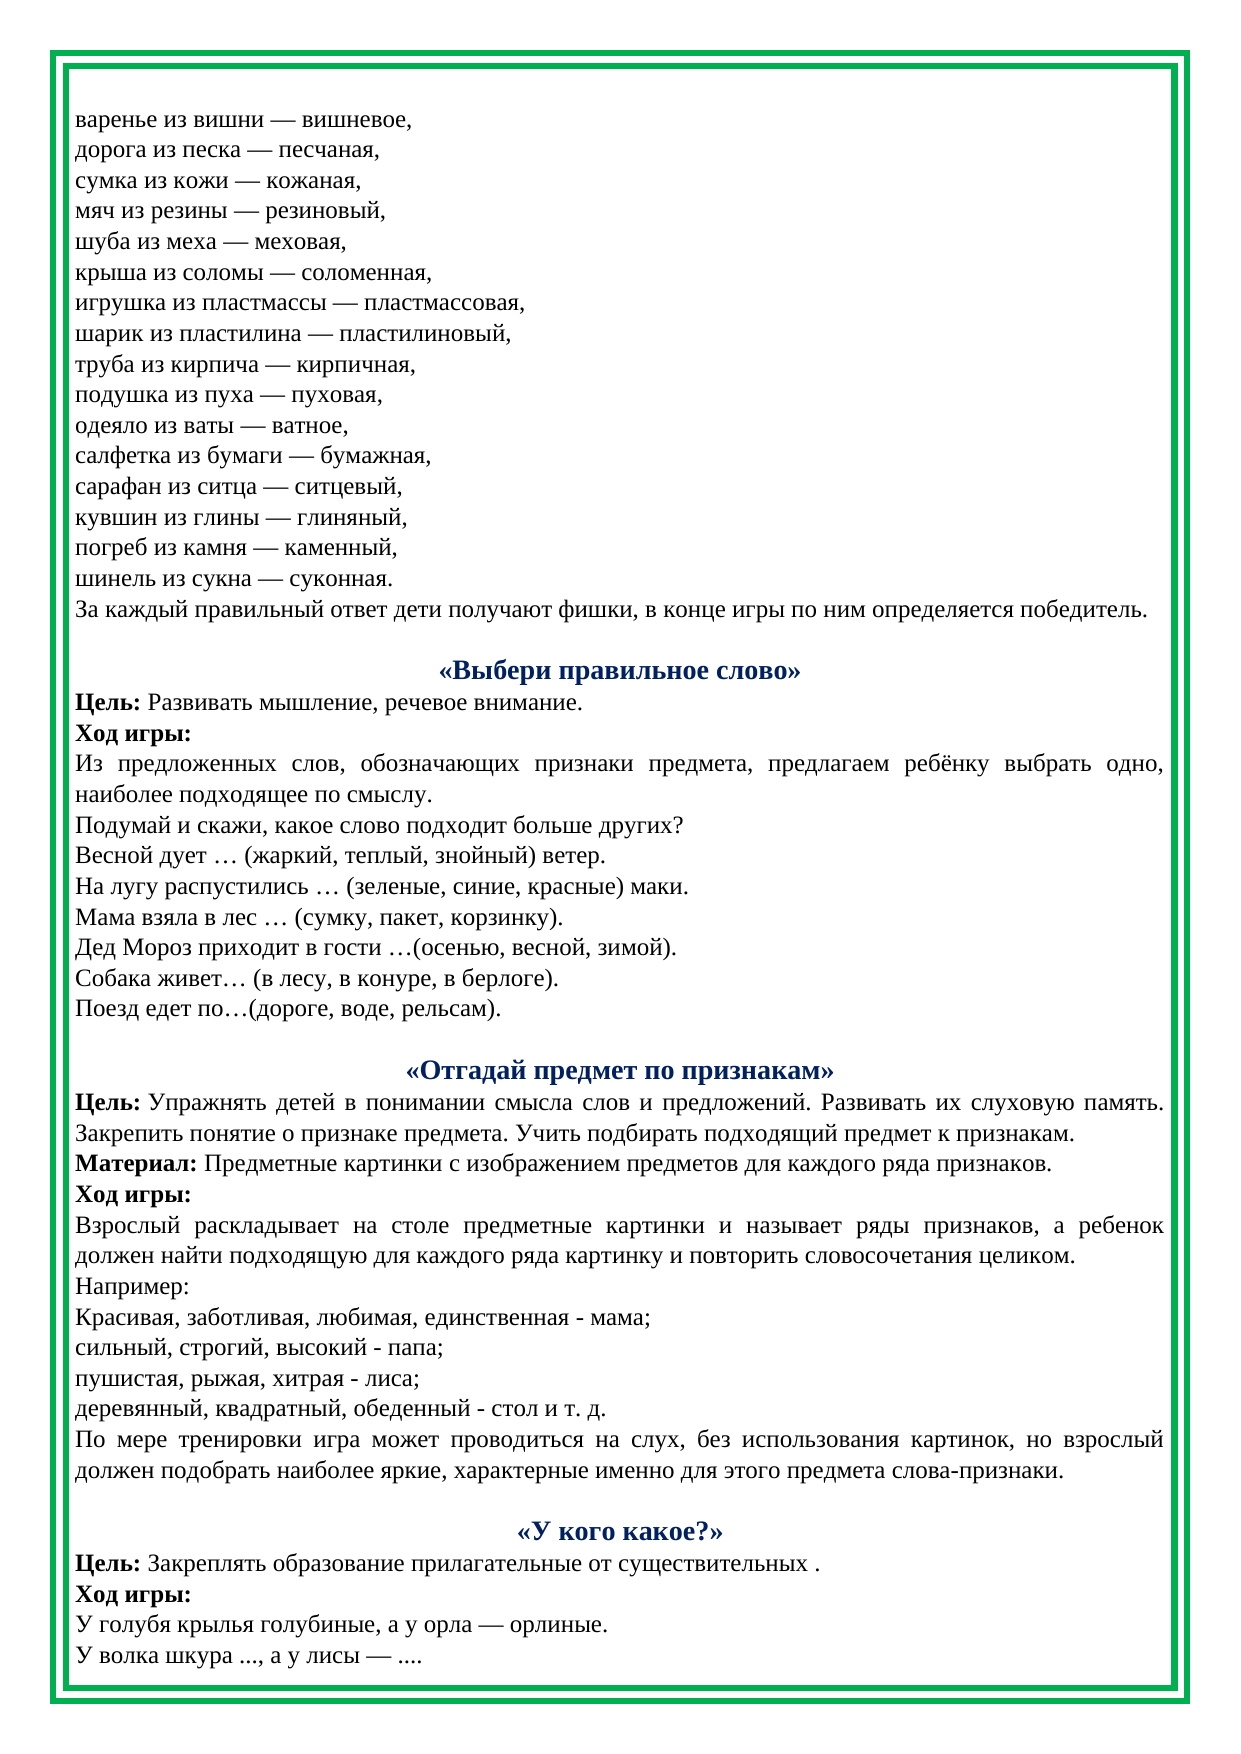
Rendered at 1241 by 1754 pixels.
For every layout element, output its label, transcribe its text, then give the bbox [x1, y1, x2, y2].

text Поезд едет по…(дороге, воде, рельсам). [75, 992, 1165, 1022]
text кувшин из глины — глиняный, [75, 500, 1165, 531]
text Из предложенных слов, обозначающих признаки предмета, предлагаем ребёнку выбрать одно, наиболее подходящее по смыслу. [75, 747, 1165, 808]
text крыша из соломы — соломенная, [75, 255, 1165, 286]
text Ход игры: [75, 1577, 1165, 1608]
text мяч из резины — резиновый, [75, 194, 1165, 224]
text Цель: Закреплять образование прилагательные от существительных . [75, 1546, 1165, 1577]
text На лугу распустились … (зеленые, синие, красные) маки. [75, 869, 1165, 900]
text Подумай и скажи, какое слово подходит больше других? [75, 808, 1165, 838]
text шуба из меха — меховая, [75, 224, 1165, 255]
text «Отгадай предмет по признакам» [75, 1053, 1165, 1085]
text Материал: Предметные картинки с изображением предметов для каждого ряда признаков. [75, 1147, 1165, 1177]
text салфетка из бумаги — бумажная, [75, 439, 1165, 469]
text шинель из сукна — суконная. [75, 561, 1165, 592]
text пушистая, рыжая, хитрая - лиса; [75, 1361, 1165, 1392]
text Весной дует … (жаркий, теплый, знойный) ветер. [75, 838, 1165, 869]
text «У кого какое?» [75, 1514, 1165, 1546]
text Например: [75, 1269, 1165, 1300]
text подушка из пуха — пуховая, [75, 377, 1165, 408]
text По мере тренировки игра может проводиться на слух, без использования картинок, но взрослый должен подобрать наиболее яркие, характерные именно для этого предмета слова-признаки. [75, 1422, 1165, 1483]
text сумка из кожи — кожаная, [75, 163, 1165, 194]
text Цель: Развивать мышление, речевое внимание. [75, 685, 1165, 716]
text За каждый правильный ответ дети получают фишки, в конце игры по ним определяется победитель. [75, 592, 1165, 622]
text одеяло из ваты — ватное, [75, 408, 1165, 439]
text Собака живет… (в лесу, в конуре, в берлоге). [75, 961, 1165, 992]
text шарик из пластилина — пластилиновый, [75, 316, 1165, 347]
text дорога из песка — песчаная, [75, 132, 1165, 163]
text Дед Мороз приходит в гости …(осенью, весной, зимой). [75, 930, 1165, 961]
text Ход игры: [75, 1177, 1165, 1208]
text Красивая, заботливая, любимая, единственная - мама; [75, 1300, 1165, 1330]
text Взрослый раскладывает на столе предметные картинки и называет ряды признаков, а ребенок должен найти подходящую для каждого ряда картинку и повторить словосочетания целиком. [75, 1208, 1165, 1269]
text У волка шкура ..., а у лисы — .... [75, 1638, 1165, 1669]
text Мама взяла в лес … (сумку, пакет, корзинку). [75, 900, 1165, 930]
text Ход игры: [75, 716, 1165, 747]
text У голубя крылья голубиные, а у орла — орлиные. [75, 1608, 1165, 1638]
text игрушка из пластмассы — пластмассовая, [75, 286, 1165, 316]
text труба из кирпича — кирпичная, [75, 347, 1165, 377]
text варенье из вишни — вишневое, [75, 102, 1165, 132]
text «Выбери правильное слово» [75, 653, 1165, 685]
text сарафан из ситца — ситцевый, [75, 469, 1165, 500]
text погреб из камня — каменный, [75, 531, 1165, 561]
text сильный, строгий, высокий - папа; [75, 1330, 1165, 1361]
text Цель: Упражнять детей в понимании смысла слов и предложений. Развивать их слуховую память. Закрепить понятие о признаке предмета. Учить подбирать подходящий предмет к признакам. [75, 1085, 1165, 1147]
text деревянный, квадратный, обеденный - стол и т. д. [75, 1392, 1165, 1422]
